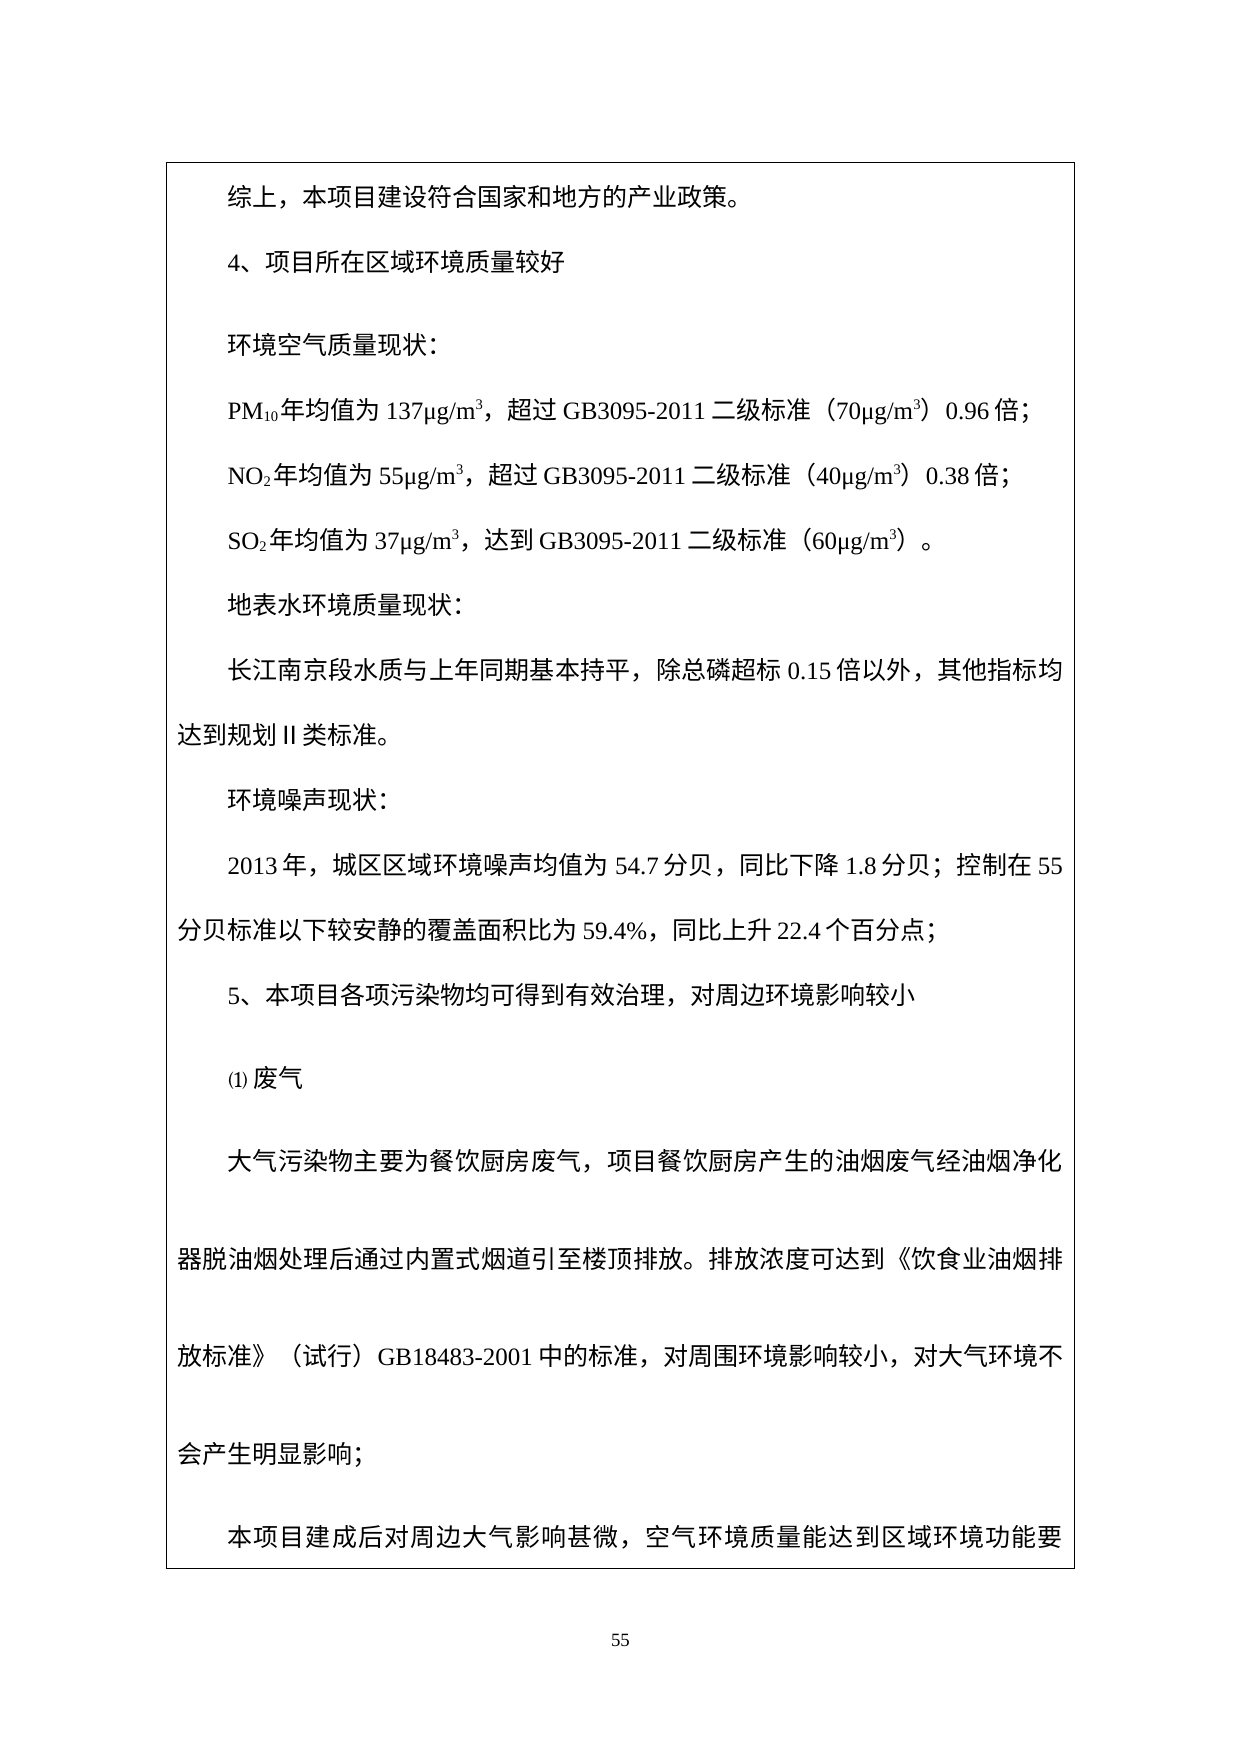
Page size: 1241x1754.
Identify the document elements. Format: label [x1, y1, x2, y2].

table_header [167, 163, 1074, 1568]
